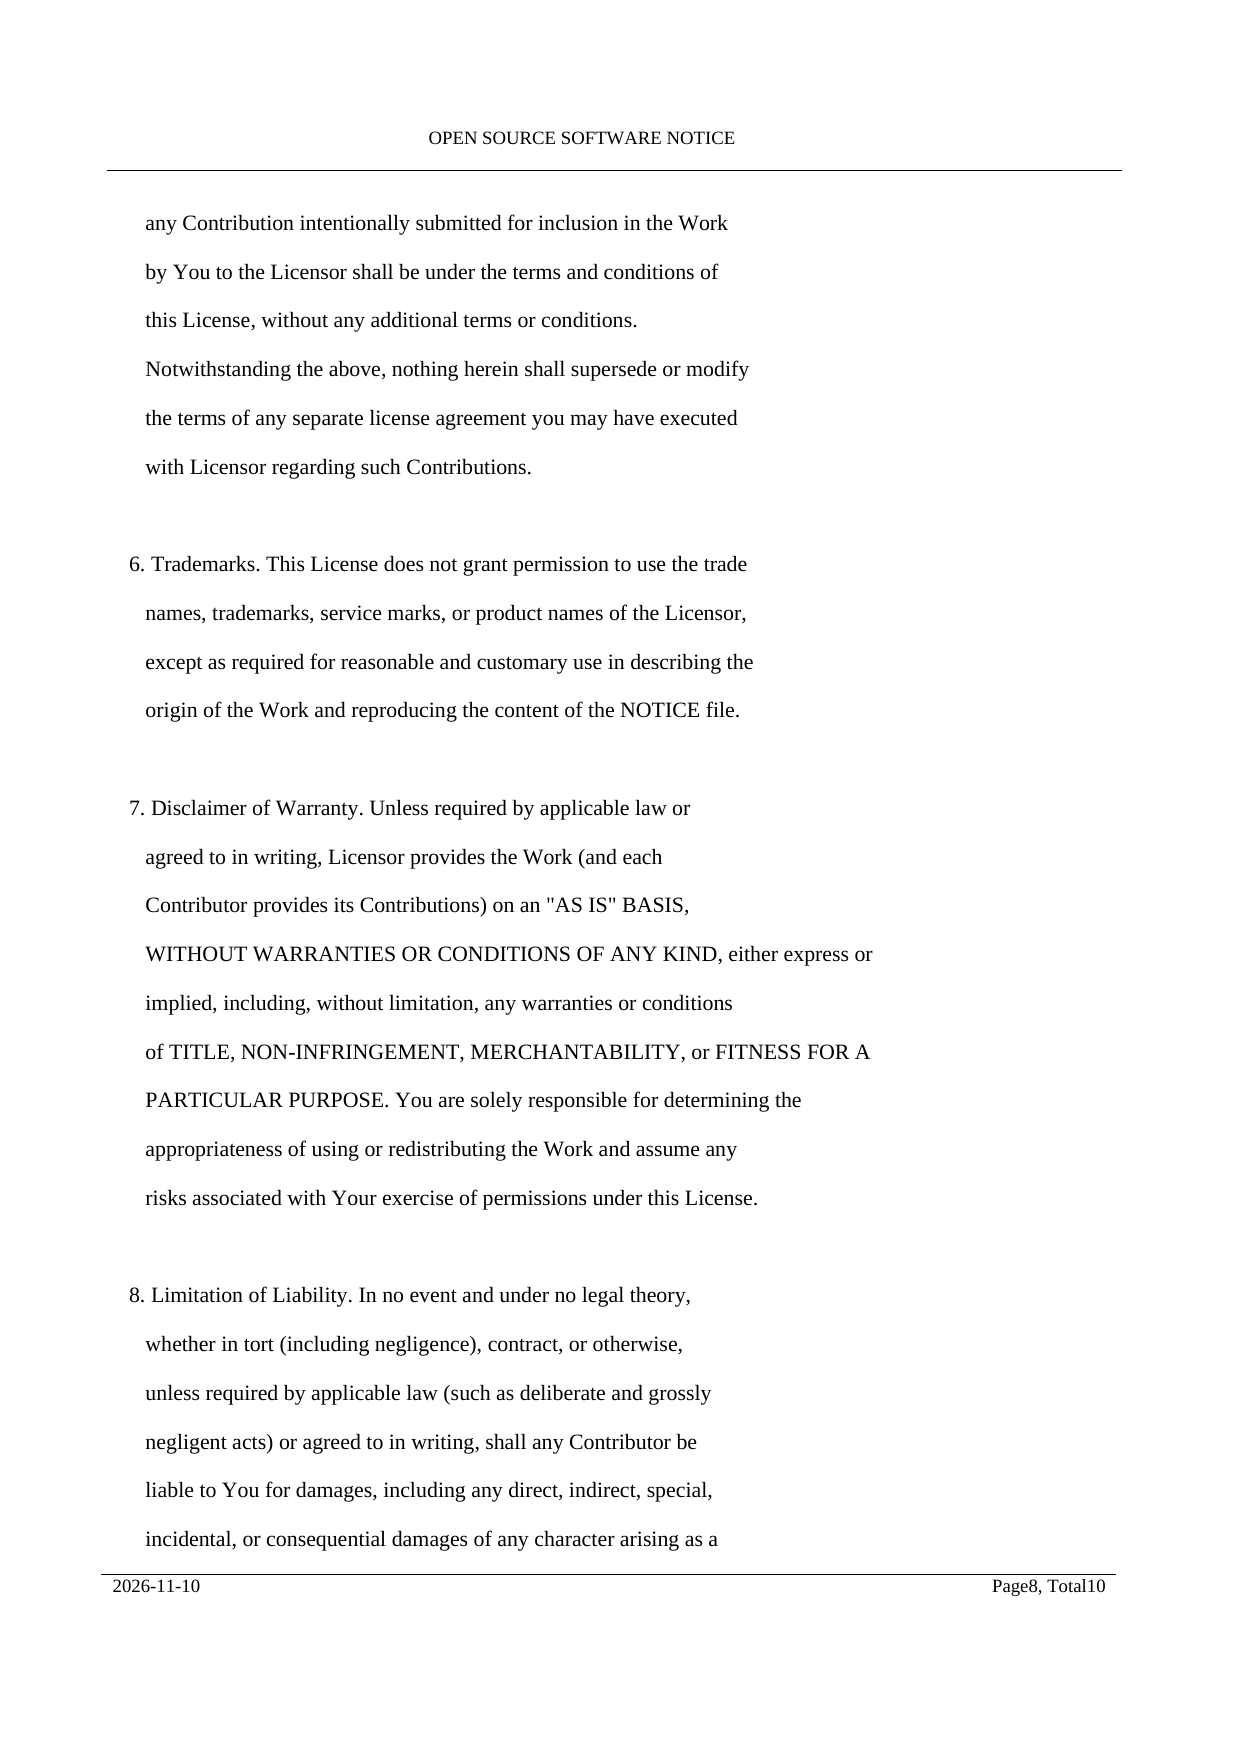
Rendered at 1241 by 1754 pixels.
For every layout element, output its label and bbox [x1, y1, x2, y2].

text [112, 206, 1128, 1555]
